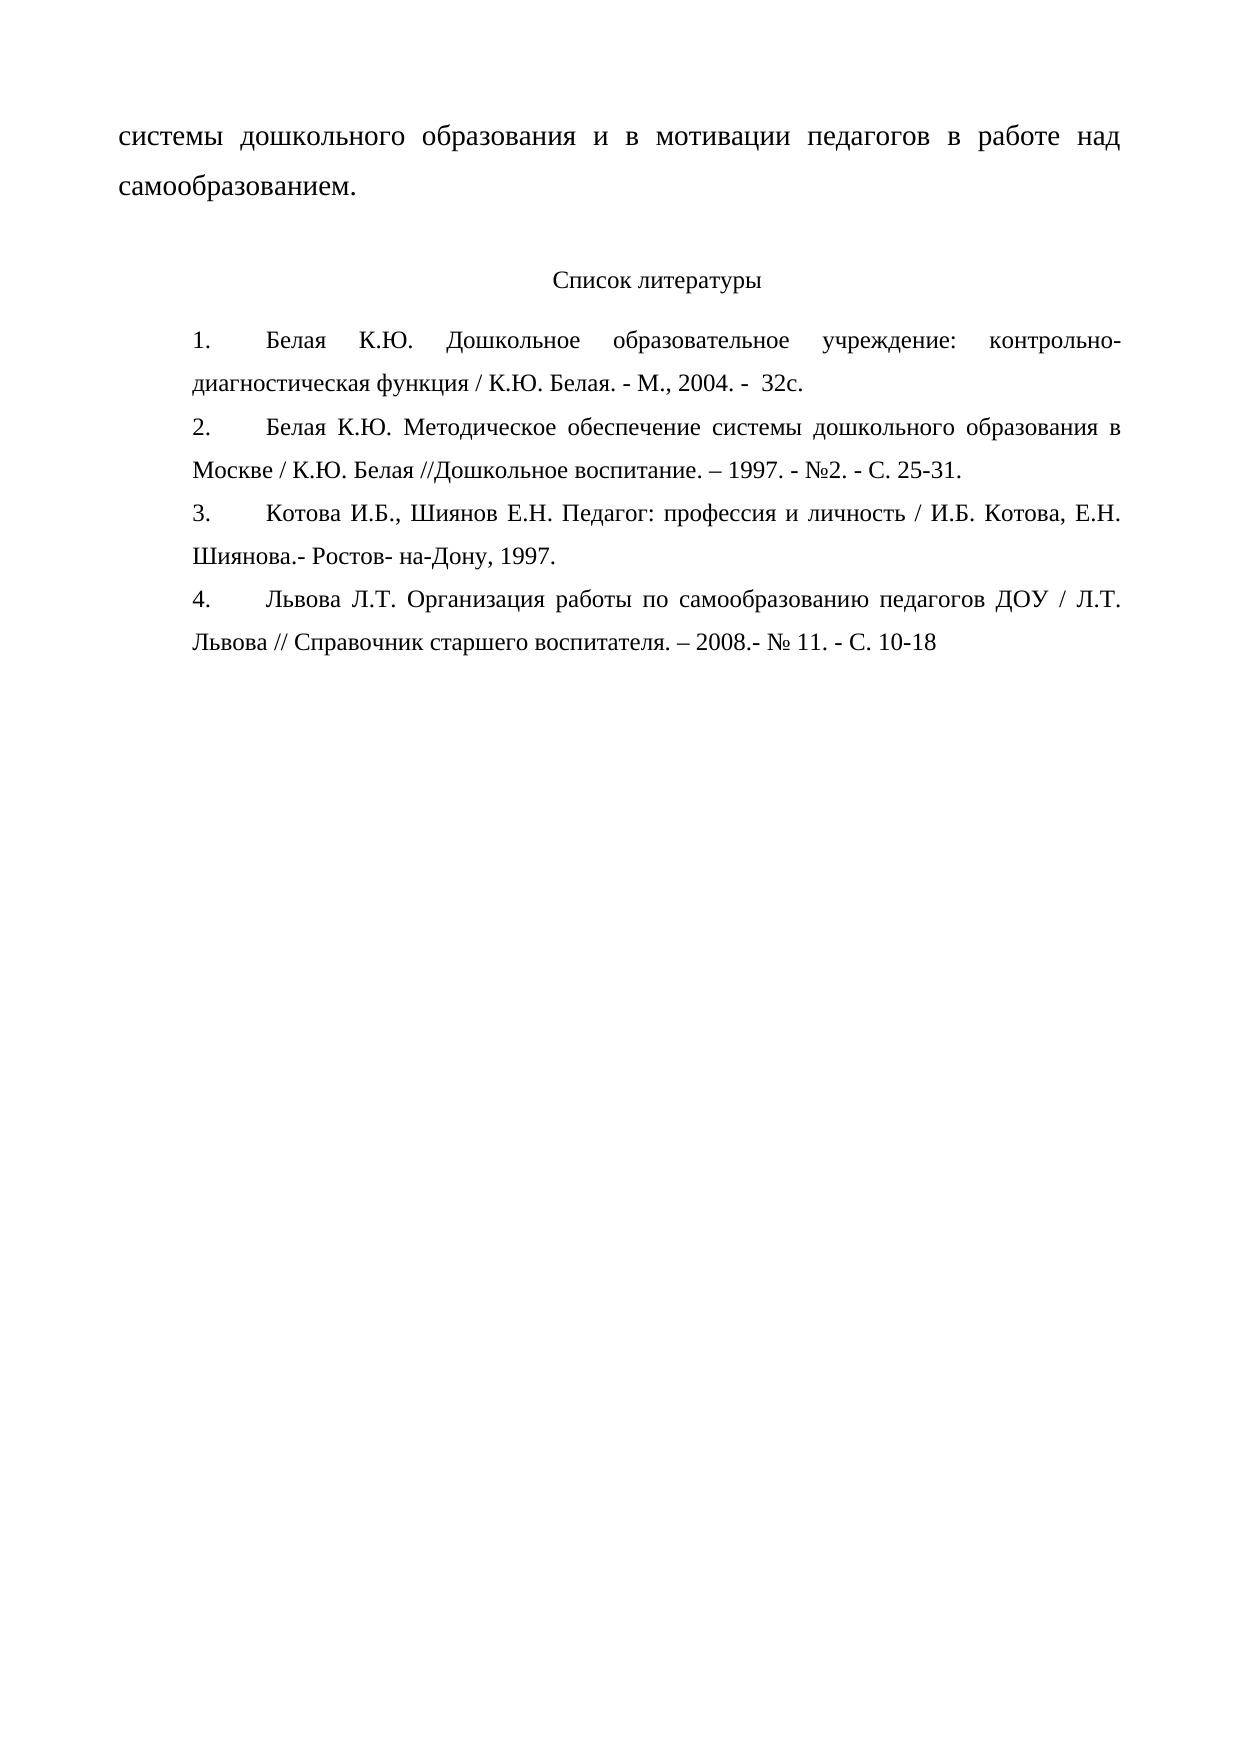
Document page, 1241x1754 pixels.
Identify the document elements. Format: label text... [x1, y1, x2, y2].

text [118, 118, 1122, 202]
list Белая К.Ю. Дошкольное образовательное учреждение: контрольно-диагностическая функция / К.Ю. Белая. - М., 2004. - 32с. [192, 325, 1122, 397]
list Белая К.Ю. Методическое обеспечение системы дошкольного образования в Москве / К.Ю. Белая //Дошкольное воспитание. – 1997. - №2. - С. 25-31. [192, 412, 1122, 483]
list Котова И.Б., Шиянов Е.Н. Педагог: профессия и личность / И.Б. Котова, Е.Н. Шиянова.- Ростов- на-Дону, 1997. [192, 498, 1122, 570]
list Львова Л.Т. Организация работы по самообразованию педагогов ДОУ / Л.Т. Львова // Справочник старшего воспитателя. – 2008.- № 11. - С. 10-18 [192, 584, 1122, 656]
text Список литературы [118, 266, 1122, 294]
